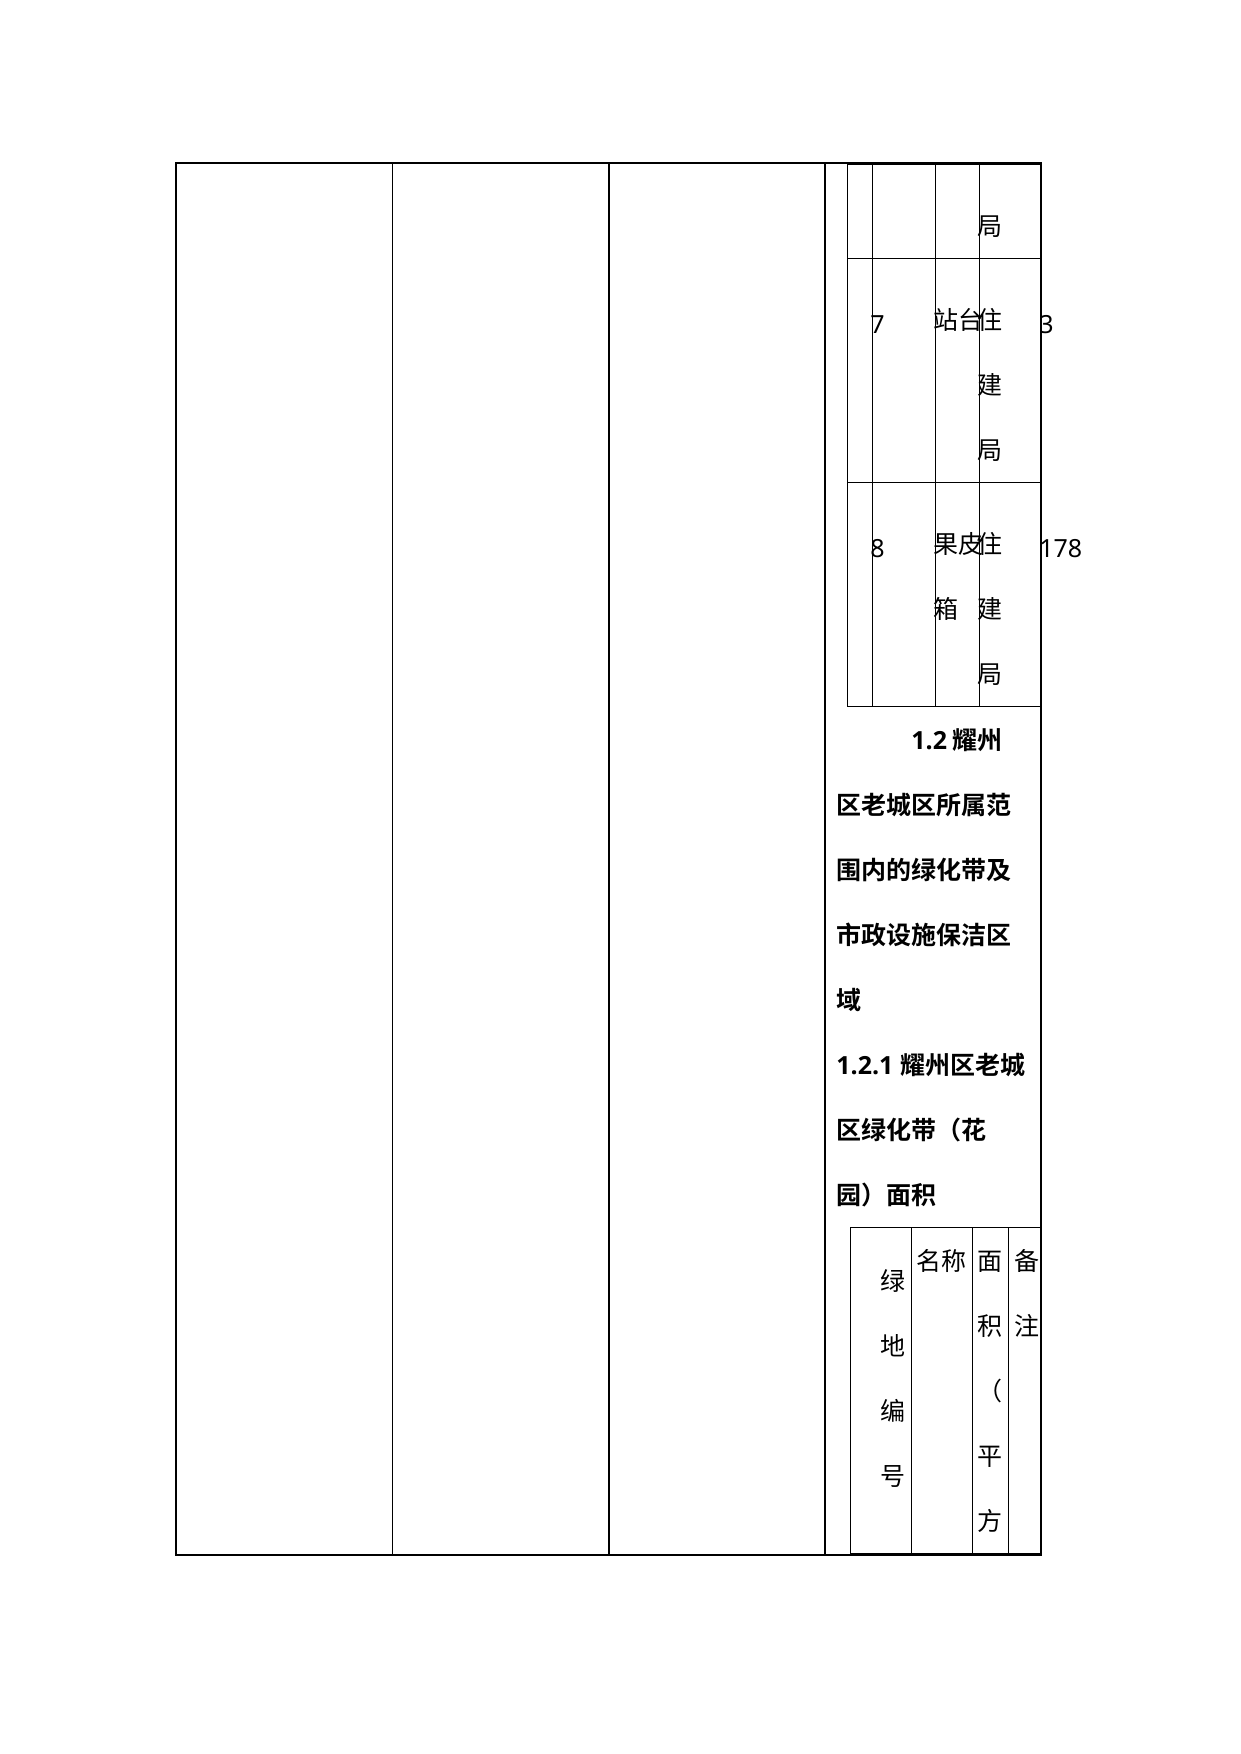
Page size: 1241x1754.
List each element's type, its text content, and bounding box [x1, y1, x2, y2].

table_cell 1 [393, 164, 608, 1554]
table_cell [177, 164, 392, 1554]
table_cell [610, 164, 824, 1554]
